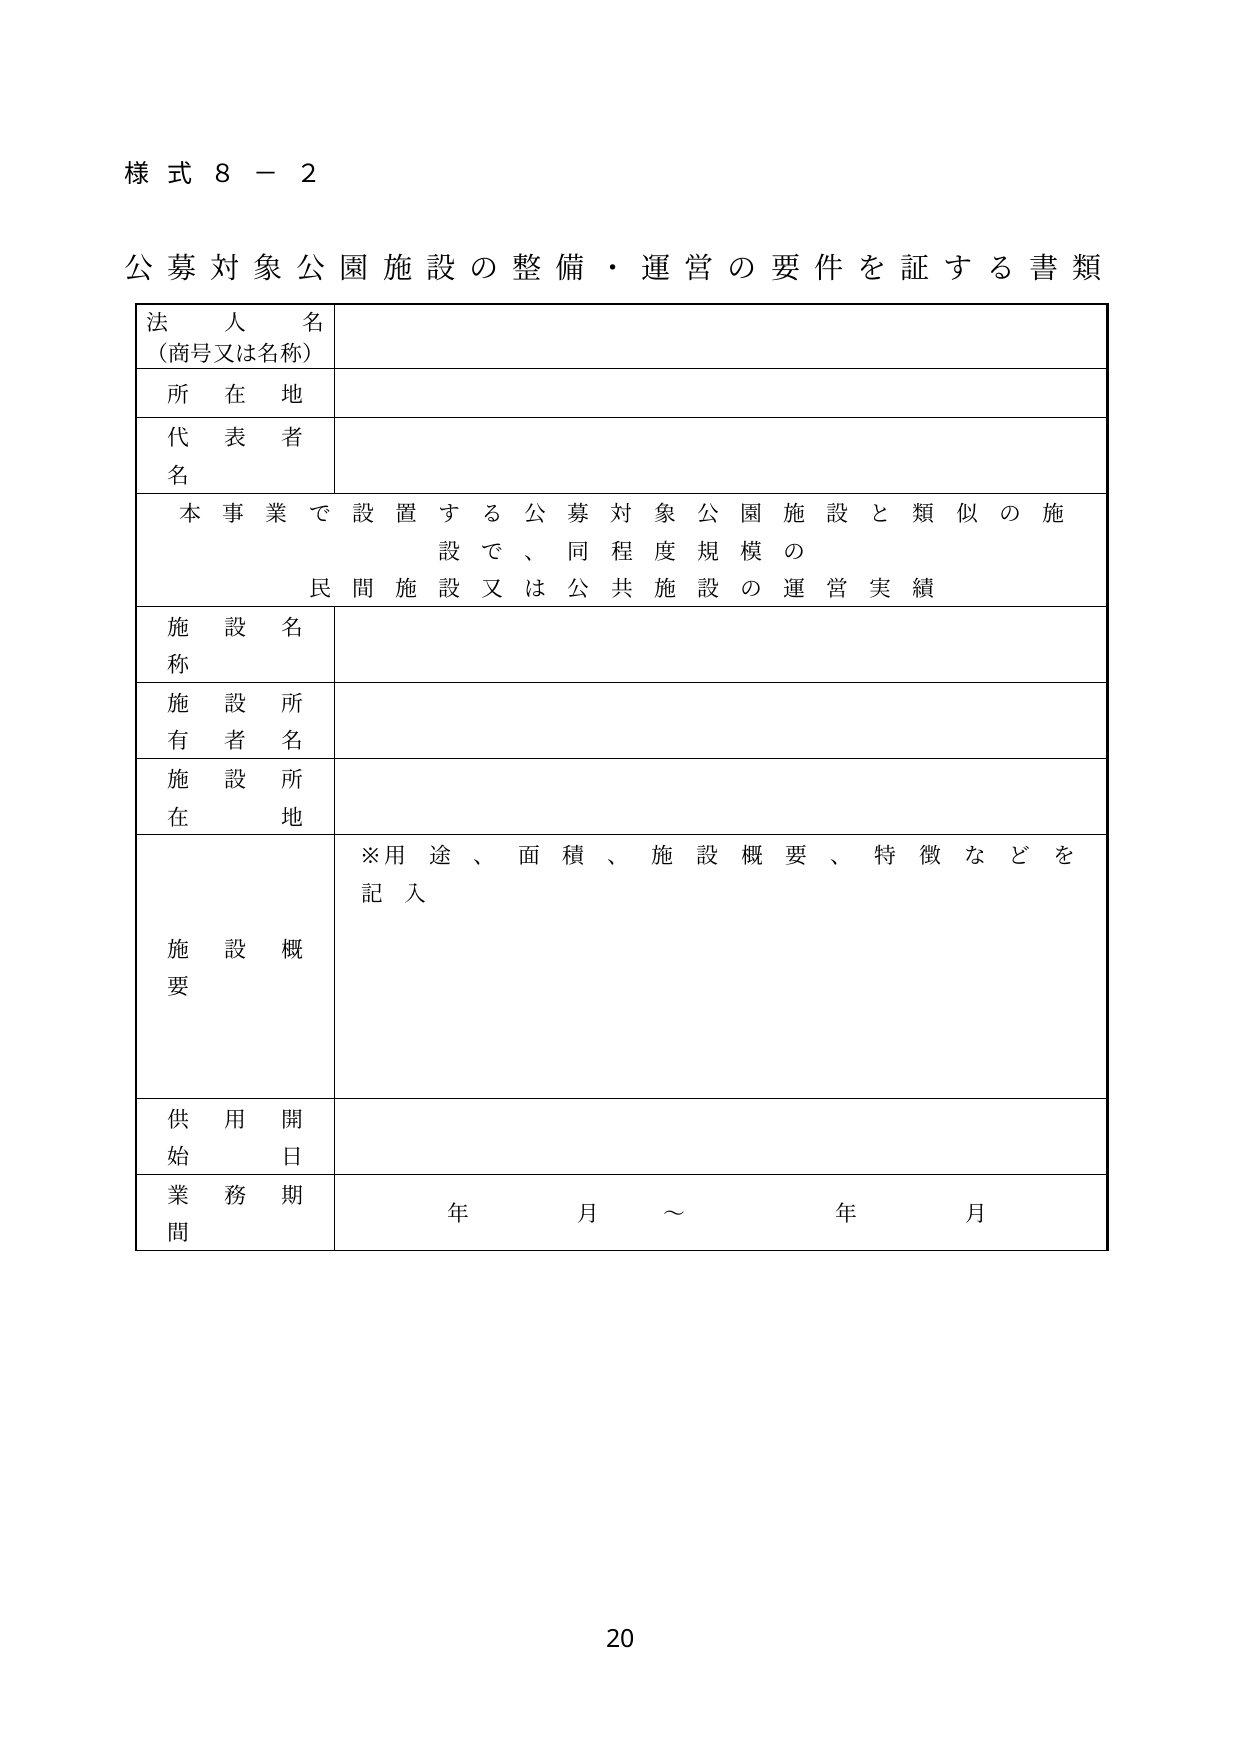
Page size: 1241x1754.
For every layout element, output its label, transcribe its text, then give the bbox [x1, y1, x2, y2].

table_cell 施設所有者名 [137, 683, 334, 758]
text 公募対象公園施設の整備・運営の要件を証する書類 [124, 228, 1116, 303]
table_cell 業務期間 [137, 1175, 334, 1250]
table_cell [335, 418, 1106, 493]
table_cell [335, 369, 1106, 417]
table_cell 施設名称 [137, 607, 334, 682]
table_cell 施設概要 [137, 835, 334, 1098]
table_cell 供用開始日 [137, 1099, 334, 1174]
table_cell [335, 759, 1106, 834]
table_cell 本事業で設置する公募対象公園施設と類似の施設で、同程度規模の 民間施設又は公共施設の運営実績 [137, 494, 1106, 606]
table_cell 施設所在地 [137, 759, 334, 834]
subtitle 様式８－２ [124, 153, 1116, 191]
table_cell [335, 683, 1106, 758]
table_cell 年 月 ～ 年 月 [335, 1175, 1106, 1250]
table_cell ※用途、面積、施設概要、特徴などを記入 [335, 835, 1106, 1098]
table_cell 代表者名 [137, 418, 334, 493]
table_header 法人名 （商号又は名称） [137, 305, 334, 368]
table_cell [335, 607, 1106, 682]
table_cell [335, 1099, 1106, 1174]
table_header [335, 305, 1106, 368]
table_cell 所在地 [137, 369, 334, 417]
